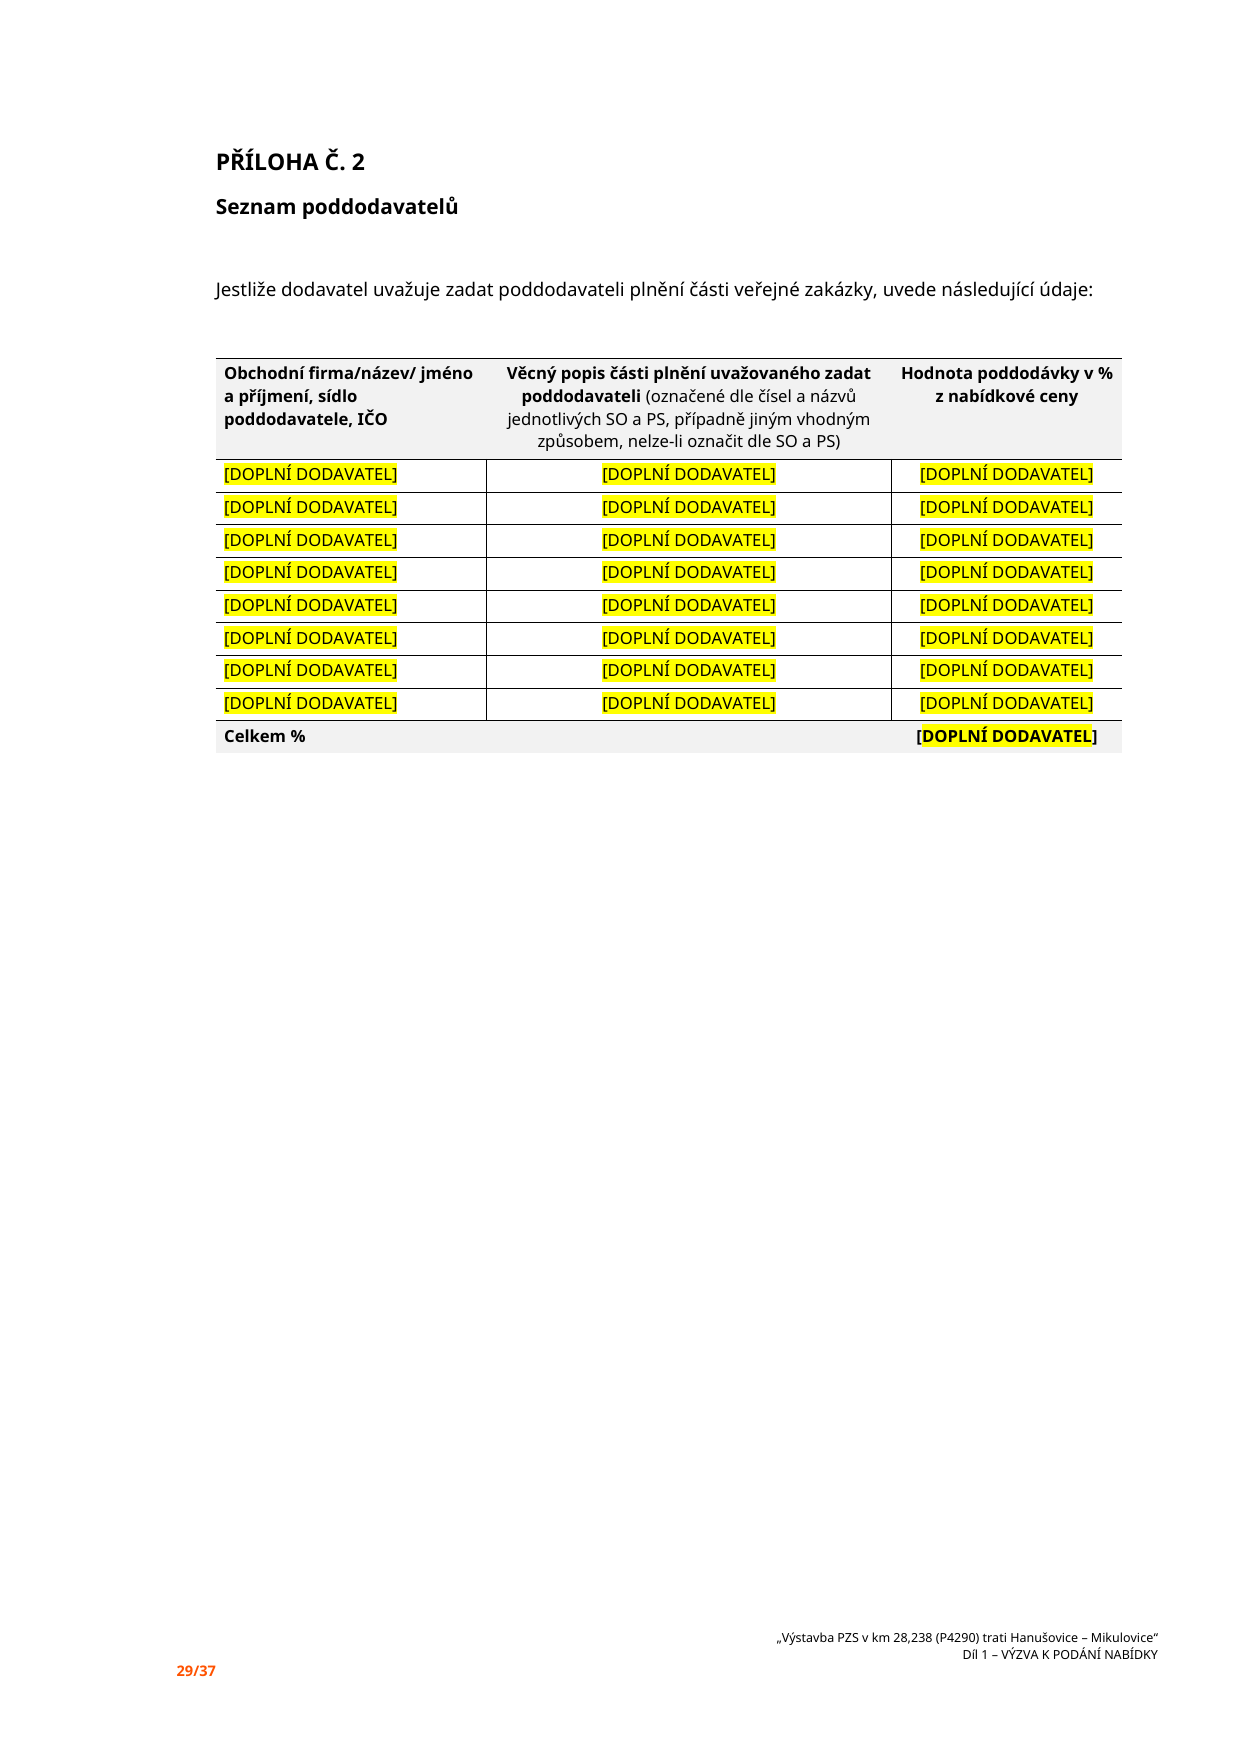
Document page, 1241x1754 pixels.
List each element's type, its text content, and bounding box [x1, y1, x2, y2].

table_cell [DOPLNÍ DODAVATEL] [487, 493, 891, 524]
table_cell [DOPLNÍ DODAVATEL] [892, 623, 1122, 655]
table_cell [DOPLNÍ DODAVATEL] [487, 591, 891, 622]
table_cell [DOPLNÍ DODAVATEL] [216, 558, 486, 589]
table_cell [DOPLNÍ DODAVATEL] [487, 623, 891, 655]
text Jestliže dodavatel uvažuje zadat poddodavateli plnění části veřejné zakázky, uvede následující údaje: [216, 277, 1122, 302]
table_cell [DOPLNÍ DODAVATEL] [892, 493, 1122, 524]
table_cell [DOPLNÍ DODAVATEL] [892, 525, 1122, 557]
table_cell Celkem % [216, 721, 486, 753]
table_cell [DOPLNÍ DODAVATEL] [892, 689, 1122, 720]
table_cell [DOPLNÍ DODAVATEL] [487, 689, 891, 720]
table_cell [DOPLNÍ DODAVATEL] [892, 591, 1122, 622]
table_cell [DOPLNÍ DODAVATEL] [892, 558, 1122, 589]
table_cell [DOPLNÍ DODAVATEL] [487, 558, 891, 589]
table_header Hodnota poddodávky v % z nabídkové ceny [891, 359, 1122, 459]
text Seznam poddodavatelů [216, 192, 1122, 221]
table_cell [DOPLNÍ DODAVATEL] [216, 623, 486, 655]
table_cell [DOPLNÍ DODAVATEL] [216, 689, 486, 720]
table_cell [DOPLNÍ DODAVATEL] [216, 525, 486, 557]
table_cell [DOPLNÍ DODAVATEL] [216, 656, 486, 688]
table_cell [DOPLNÍ DODAVATEL] [216, 493, 486, 524]
table_cell [DOPLNÍ DODAVATEL] [487, 460, 891, 491]
table_cell [DOPLNÍ DODAVATEL] [892, 656, 1122, 688]
table_cell [486, 721, 891, 753]
table_cell [DOPLNÍ DODAVATEL] [892, 460, 1122, 491]
table_cell [DOPLNÍ DODAVATEL] [216, 591, 486, 622]
table_cell [DOPLNÍ DODAVATEL] [487, 656, 891, 688]
table_cell [DOPLNÍ DODAVATEL] [216, 460, 486, 491]
table_header Věcný popis části plnění uvažovaného zadat poddodavateli (označené dle čísel a názvů jednotlivých SO a PS, případně jiným vhodným způsobem, nelze-li označit dle SO a PS) [486, 359, 891, 459]
table_header Obchodní firma/název/ jméno a příjmení, sídlo poddodavatele, IČO [216, 359, 486, 459]
text Příloha č. 2 [216, 146, 1122, 177]
table_cell [DOPLNÍ DODAVATEL] [487, 525, 891, 557]
table_cell [DOPLNÍ DODAVATEL] [891, 721, 1122, 753]
